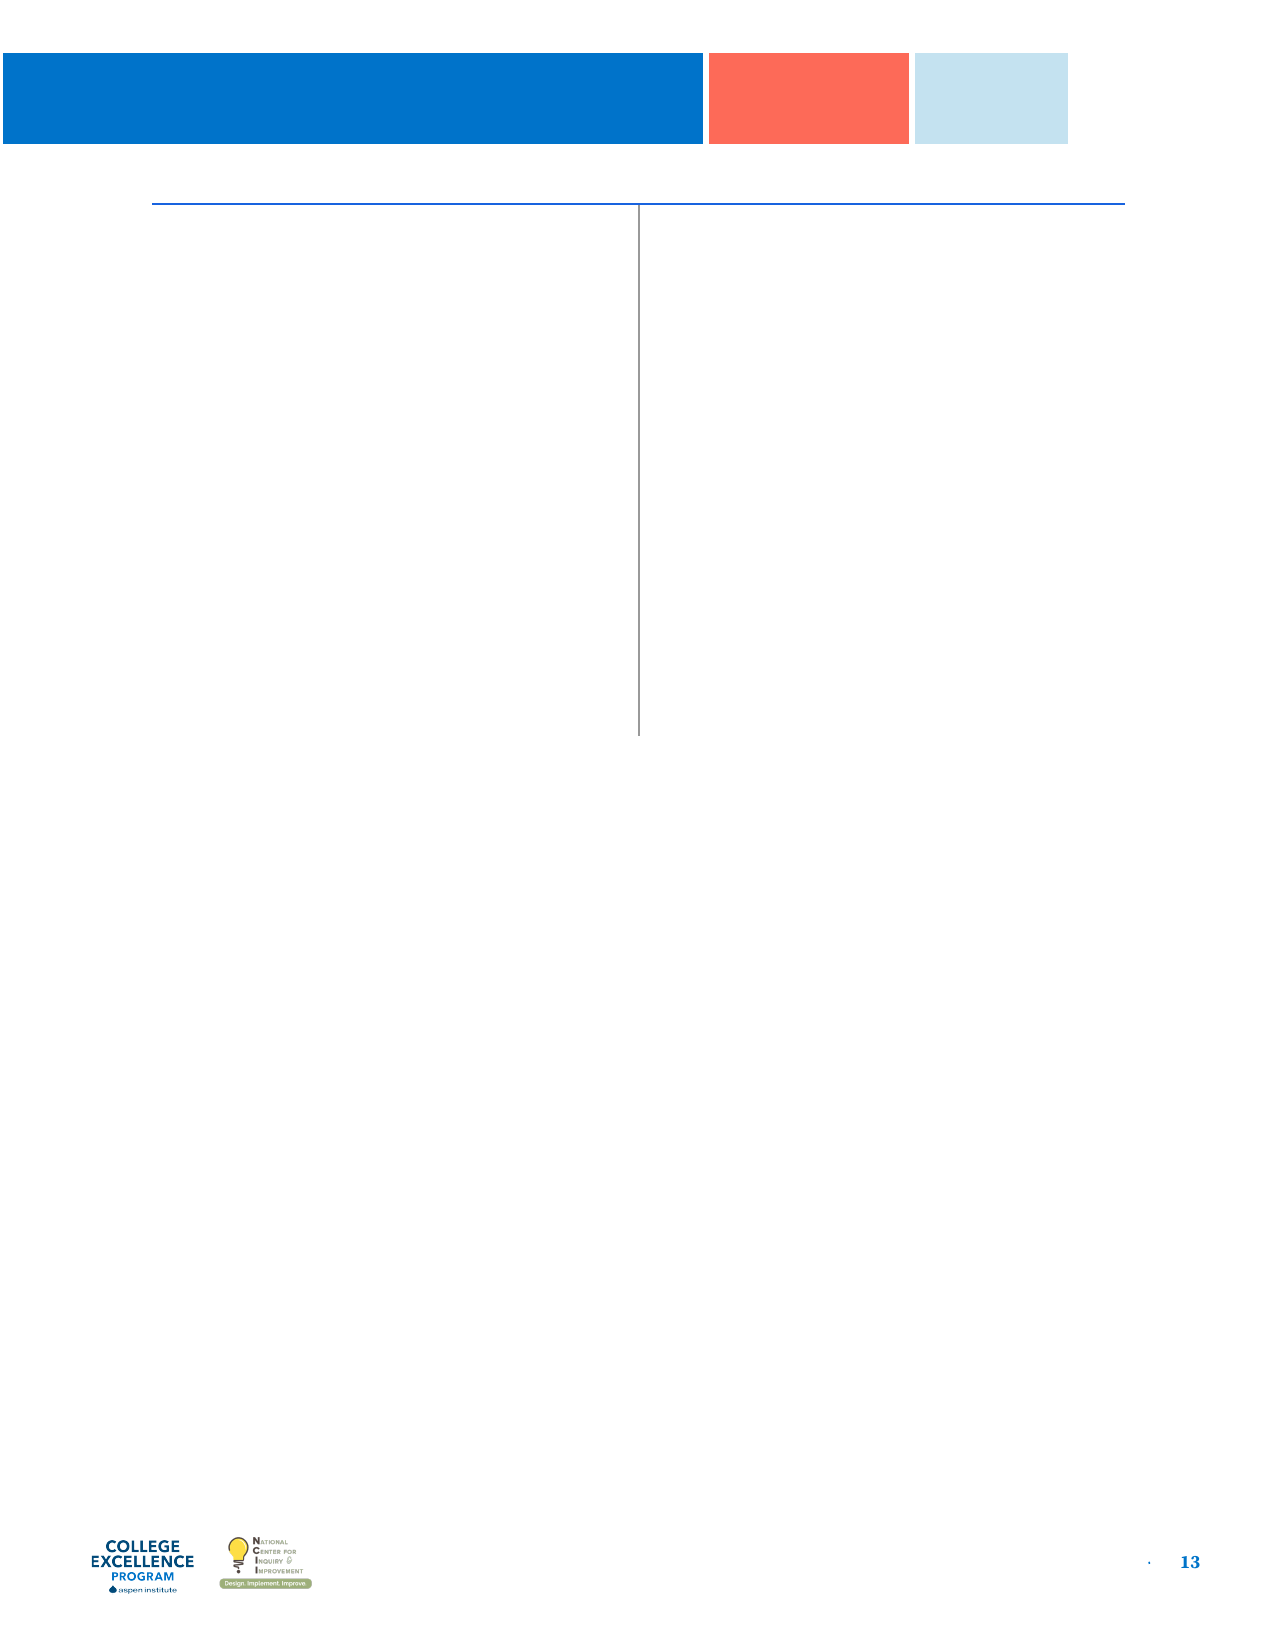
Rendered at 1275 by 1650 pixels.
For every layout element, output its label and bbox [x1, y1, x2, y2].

picture [91, 1540, 194, 1595]
picture [217, 1534, 314, 1591]
